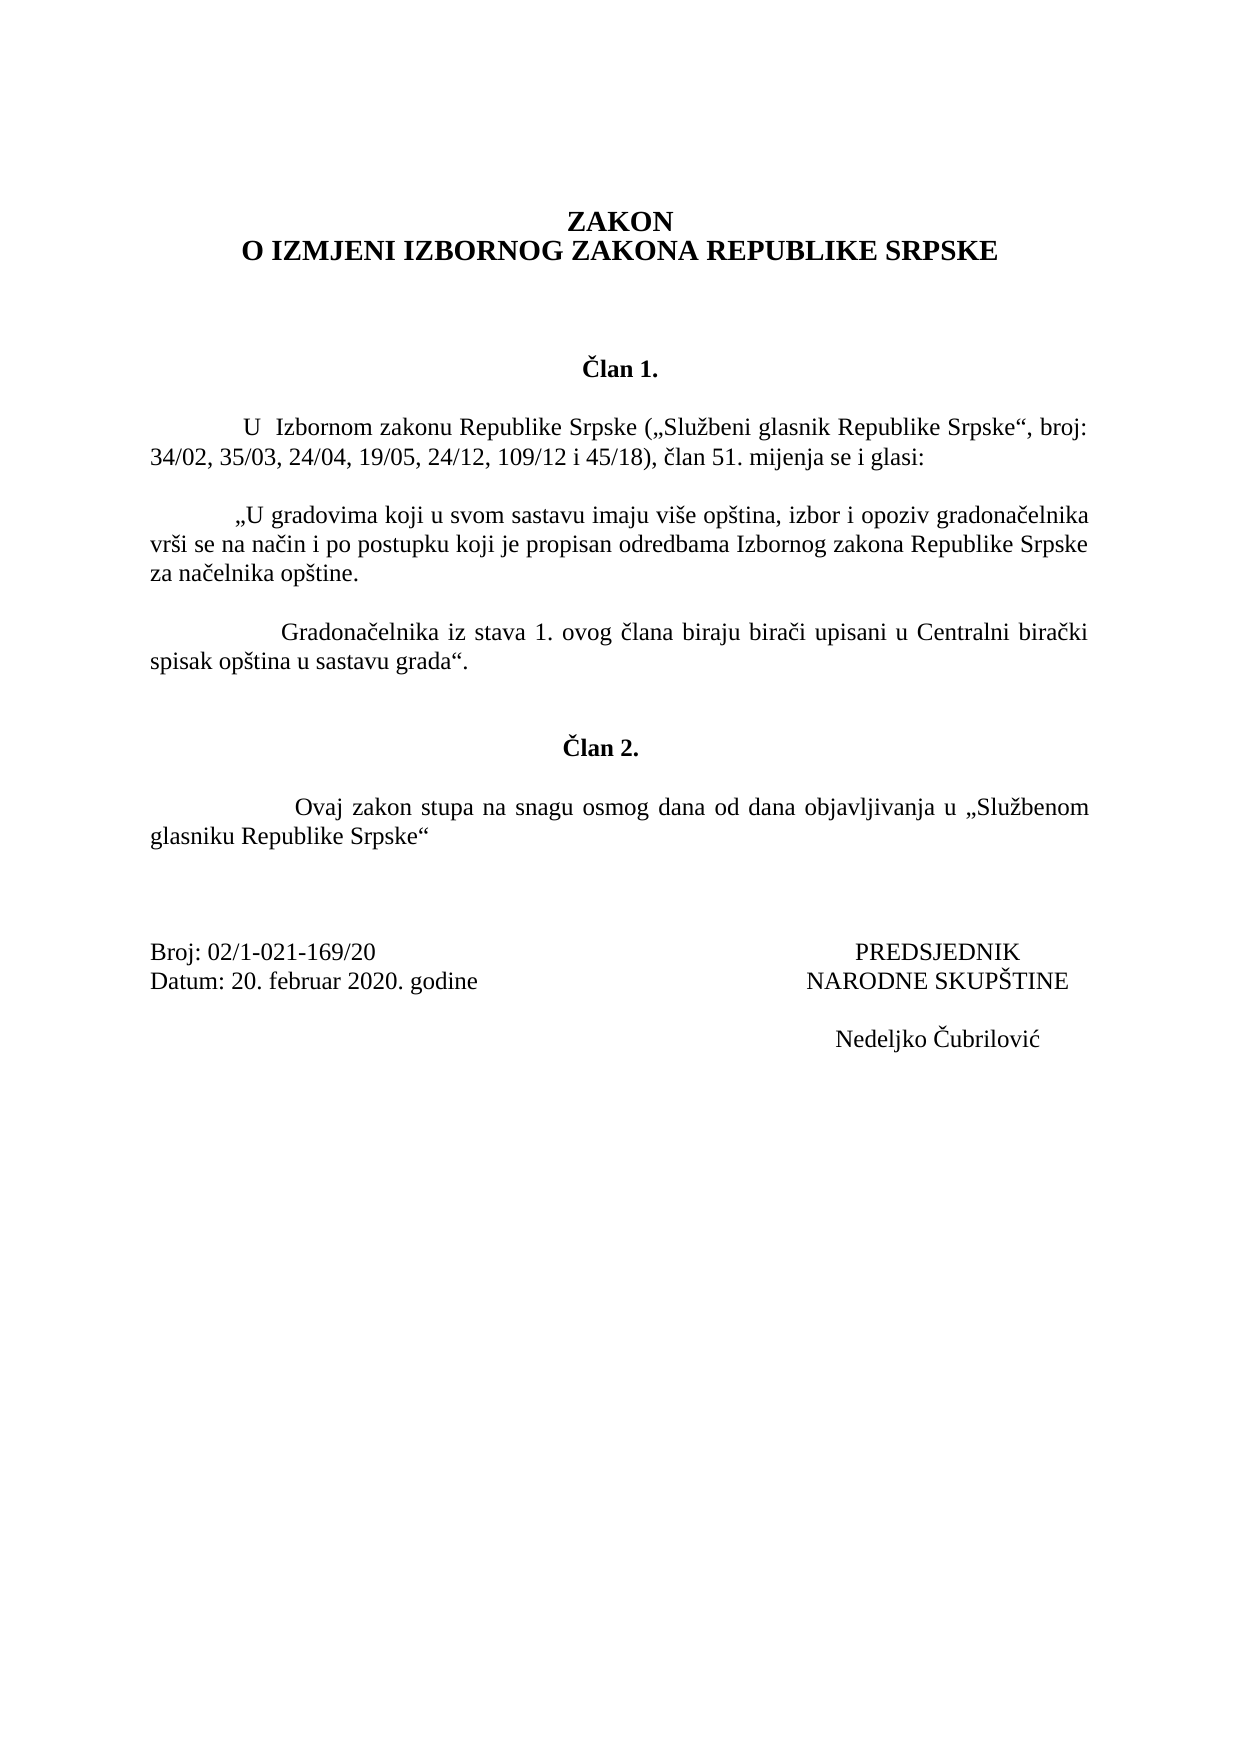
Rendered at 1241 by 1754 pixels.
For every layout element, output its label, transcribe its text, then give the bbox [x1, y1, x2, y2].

text Ovaj zakon stupa na snagu osmog dana od dana objavljivanja u „Službenom glasniku Republike Srpske“ [150, 792, 1090, 850]
text „U gradovima koji u svom sastavu imaju više opština, izbor i opoziv gradonačelnika vrši se na način i po postupku koji je propisan odredbama Izbornog zakona Republike Srpske za načelnika opštine. [150, 500, 1090, 587]
text ZAKON [150, 208, 1090, 237]
text Član 1. [150, 354, 1090, 383]
text Član 2. [150, 733, 1090, 762]
text Nedeljko Čubrilović [150, 1024, 1090, 1052]
text Broj: 02/1-021-169/20 PREDSJEDNIK [150, 937, 1090, 966]
text O IZMJENI IZBORNOG ZAKONA REPUBLIKE SRPSKE [150, 237, 1090, 267]
text Datum: 20. februar 2020. godine NARODNE SKUPŠTINE [150, 966, 1090, 995]
text U Izbornom zakonu Republike Srpske („Službeni glasnik Republike Srpske“, broj: 34/02, 35/03, 24/04, 19/05, 24/12, 109/12 i 45/18), član 51. mijenja se i glasi: [150, 412, 1090, 471]
text Gradonačelnika iz stava 1. ovog člana biraju birači upisani u Centralni birački spisak opština u sastavu grada“. [150, 617, 1090, 675]
